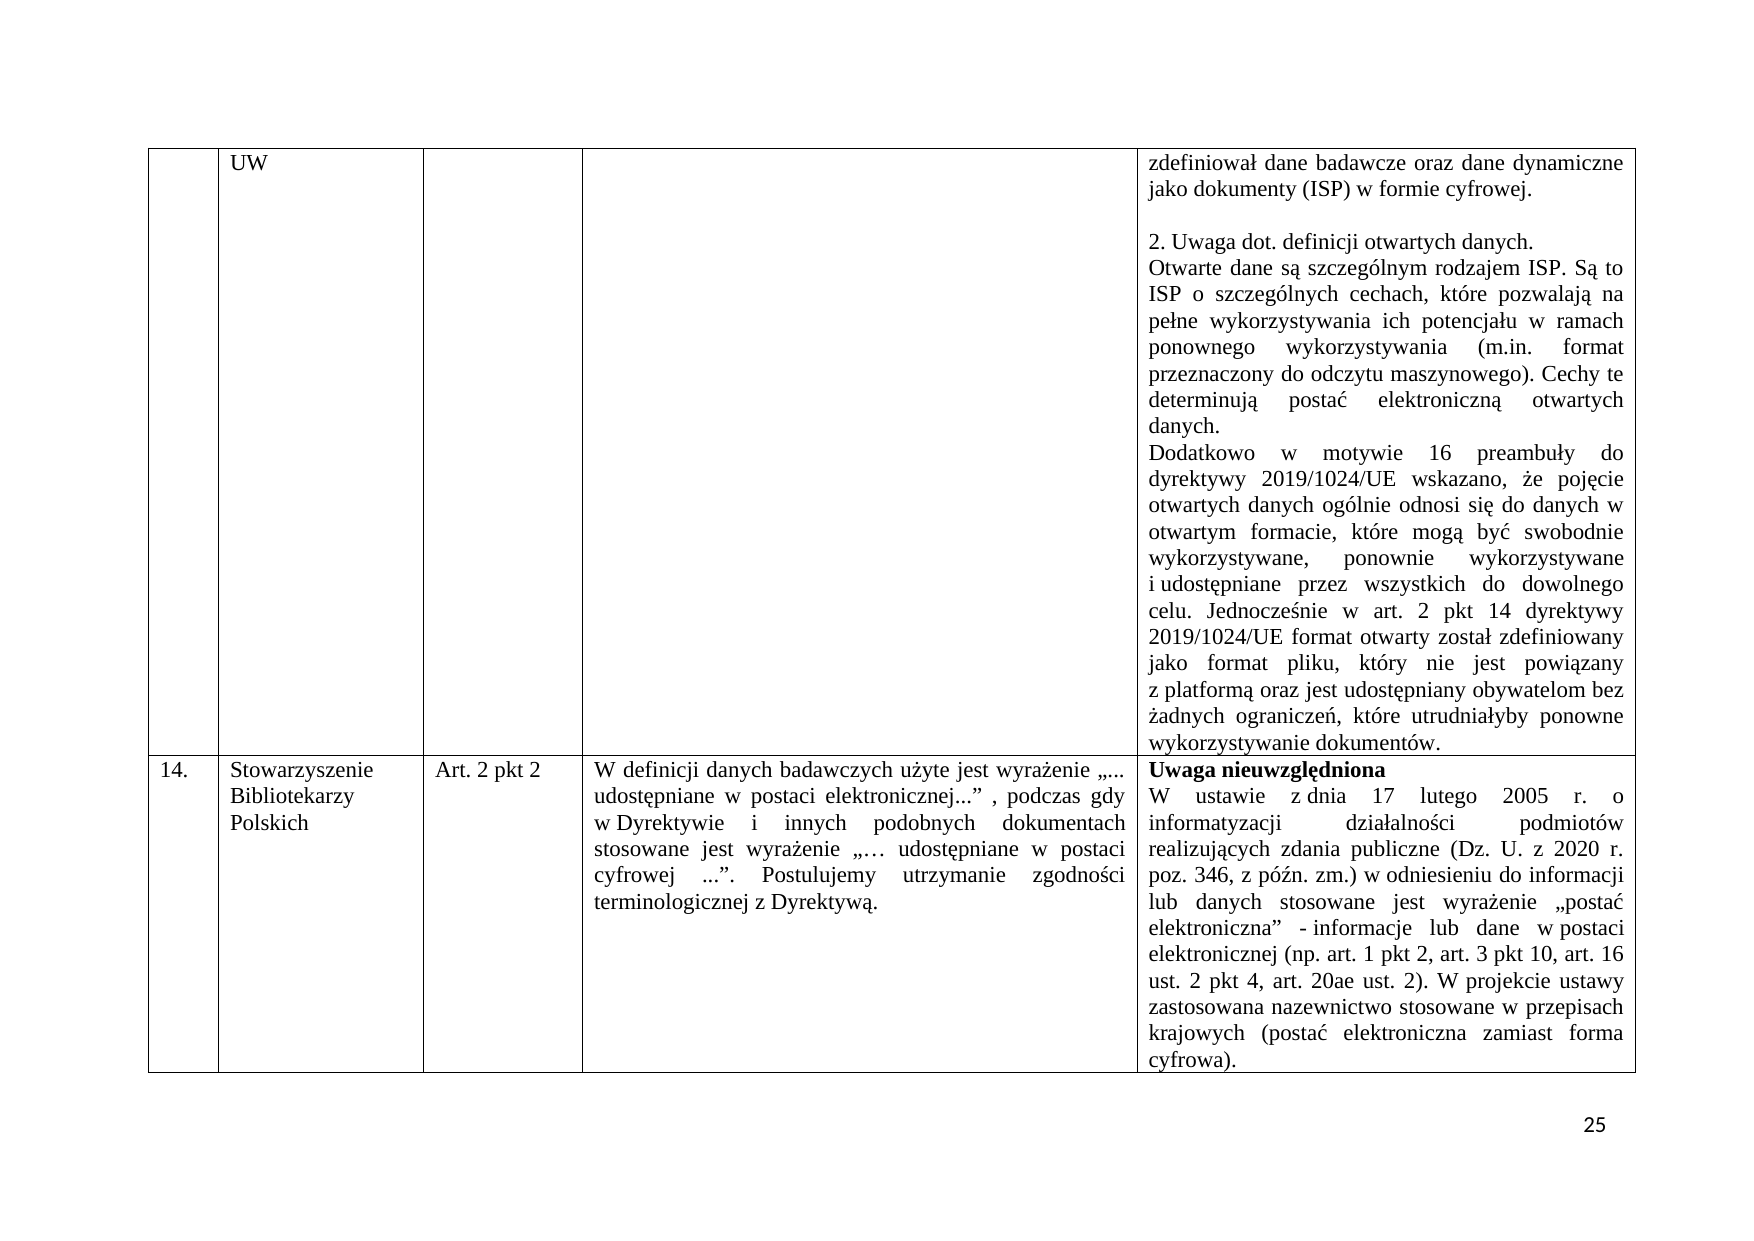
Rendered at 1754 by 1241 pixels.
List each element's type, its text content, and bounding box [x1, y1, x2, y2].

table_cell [583, 149, 1137, 755]
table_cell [424, 149, 582, 755]
table_cell Stowarzyszenie Bibliotekarzy Polskich [219, 756, 423, 1072]
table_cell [219, 149, 423, 755]
table_cell Art. 2 pkt 2 [424, 756, 582, 1072]
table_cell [1138, 149, 1635, 755]
table_cell Uwaga nieuwzględniona W ustawie z dnia 17 lutego 2005 r. o informatyzacji działalności podmiotów realizujących zdania publiczne (Dz. U. z 2020 r. poz. 346, z późn. zm.) w odniesieniu do informacji lub danych stosowane jest wyrażenie „postać elektroniczna” - informacje lub dane w postaci elektronicznej (np. art. 1 pkt 2, art. 3 pkt 10, art. 16 ust. 2 pkt 4, art. 20ae ust. 2). W projekcie ustawy zastosowana nazewnictwo stosowane w przepisach krajowych (postać elektroniczna zamiast forma cyfrowa). [1138, 756, 1635, 1072]
table_cell W definicji danych badawczych użyte jest wyrażenie „... udostępniane w postaci elektronicznej...” , podczas gdy w Dyrektywie i innych podobnych dokumentach stosowane jest wyrażenie „… udostępniane w postaci cyfrowej ...”. Postulujemy utrzymanie zgodności terminologicznej z Dyrektywą. [583, 756, 1137, 1072]
table_cell [149, 756, 218, 1072]
table_cell [149, 149, 218, 755]
